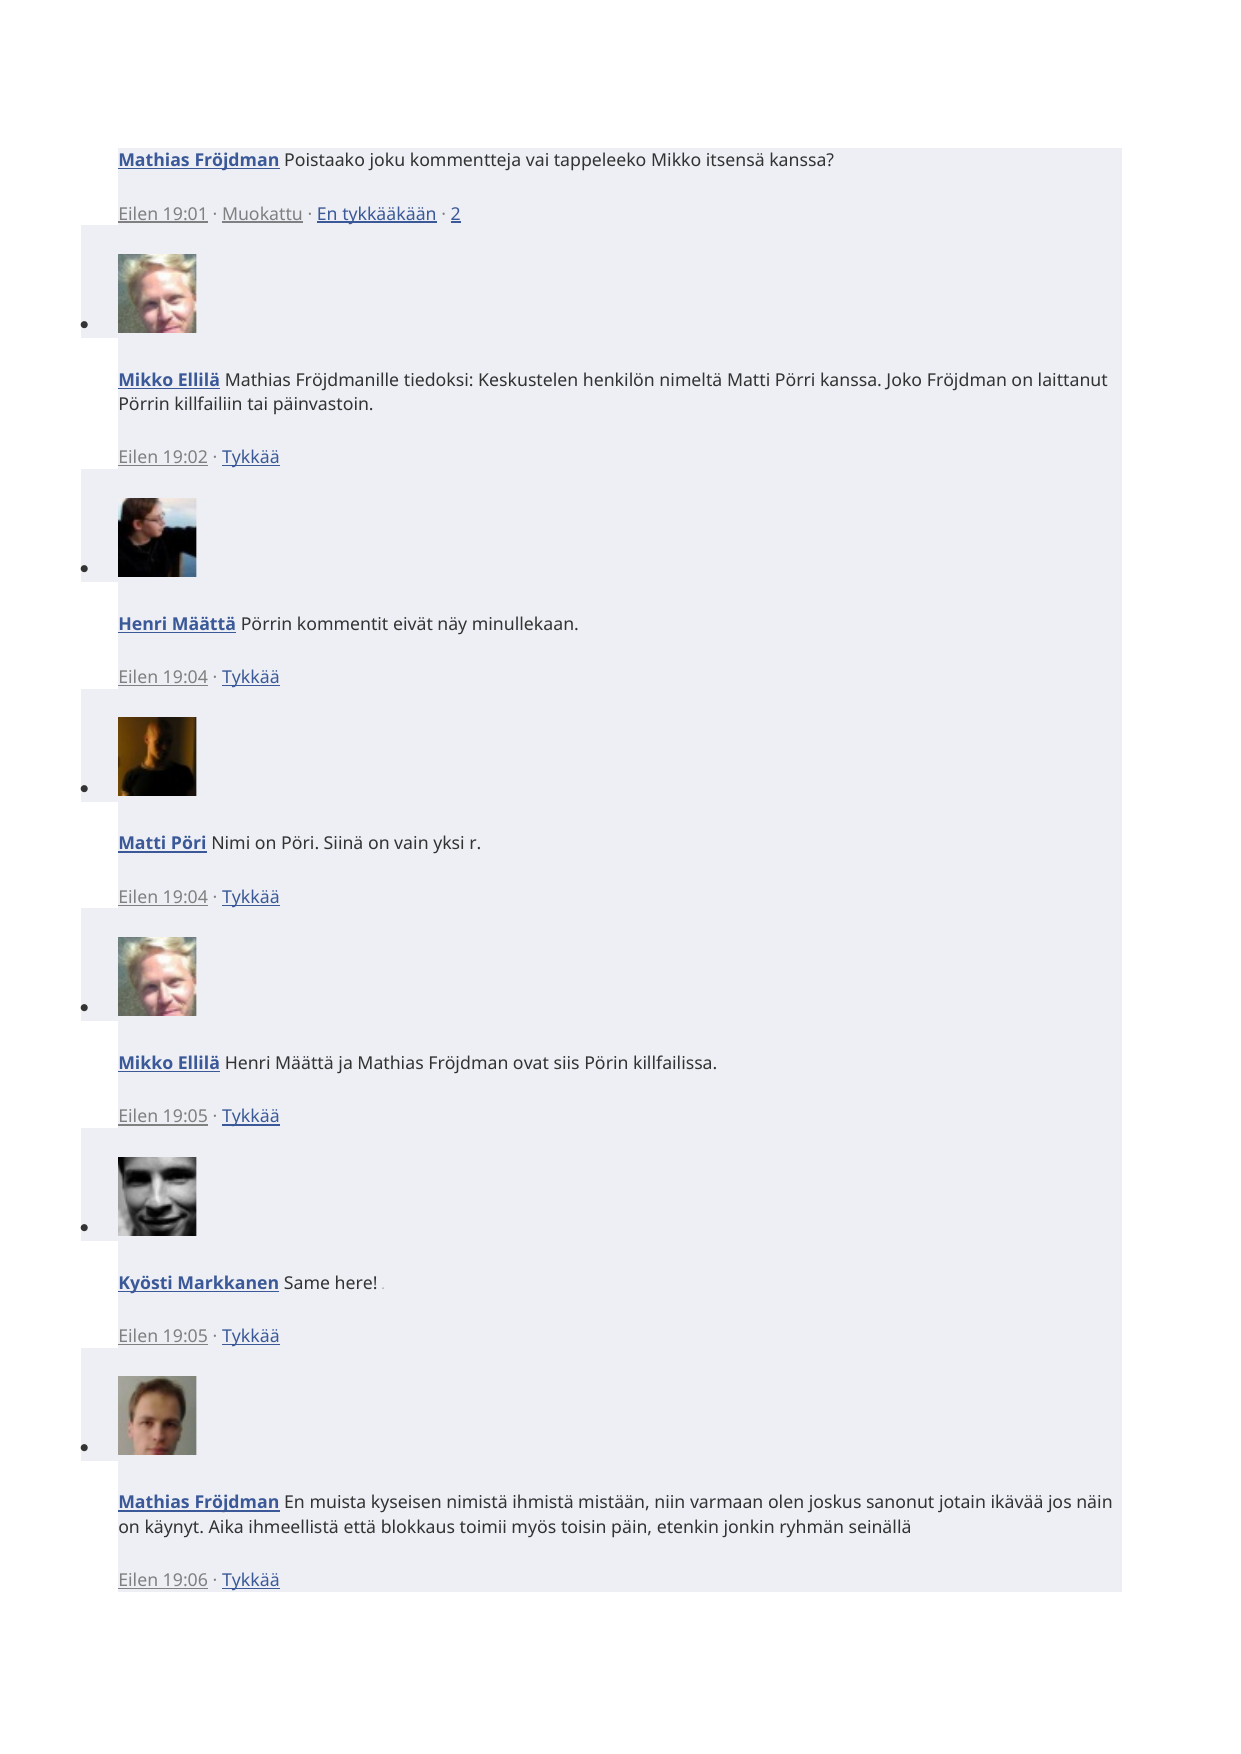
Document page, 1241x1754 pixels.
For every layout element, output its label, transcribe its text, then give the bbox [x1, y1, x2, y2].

text Eilen 19:06 · Tykkää [118, 1567, 1122, 1592]
text Mikko Ellilä Henri Määttä ja Mathias Fröjdman ovat siis Pörin killfailissa. [118, 1051, 1122, 1075]
text Eilen 19:02 · Tykkää [118, 445, 1122, 469]
text Matti Pöri Nimi on Pöri. Siinä on vain yksi r. [118, 831, 1122, 855]
picture [118, 937, 197, 1016]
picture [118, 498, 197, 577]
picture [118, 1376, 197, 1455]
text Eilen 19:04 · Tykkää [118, 664, 1122, 689]
text Mathias Fröjdman Poistaako joku kommentteja vai tappeleeko Mikko itsensä kanssa? [118, 148, 1122, 172]
text Eilen 19:01 · Muokattu · En tykkääkään · 2 [118, 201, 1122, 225]
text Mathias Fröjdman En muista kyseisen nimistä ihmistä mistään, niin varmaan olen joskus sanonut jotain ikävää jos näin on käynyt. Aika ihmeellistä että blokkaus toimii myös toisin päin, etenkin jonkin ryhmän seinällä [118, 1490, 1122, 1538]
text Henri Määttä Pörrin kommentit eivät näy minullekaan. [118, 611, 1122, 635]
text Mikko Ellilä Mathias Fröjdmanille tiedoksi: Keskustelen henkilön nimeltä Matti Pörri kanssa. Joko Fröjdman on laittanut Pörrin killfailiin tai päinvastoin. [118, 367, 1122, 416]
picture [118, 254, 197, 333]
text Eilen 19:05 · Tykkää [118, 1104, 1122, 1128]
picture [118, 1157, 197, 1236]
text Kyösti Markkanen Same here! :D [118, 1270, 1122, 1294]
text Eilen 19:05 · Tykkää [118, 1323, 1122, 1348]
picture [118, 717, 197, 796]
text Eilen 19:04 · Tykkää [118, 884, 1122, 908]
